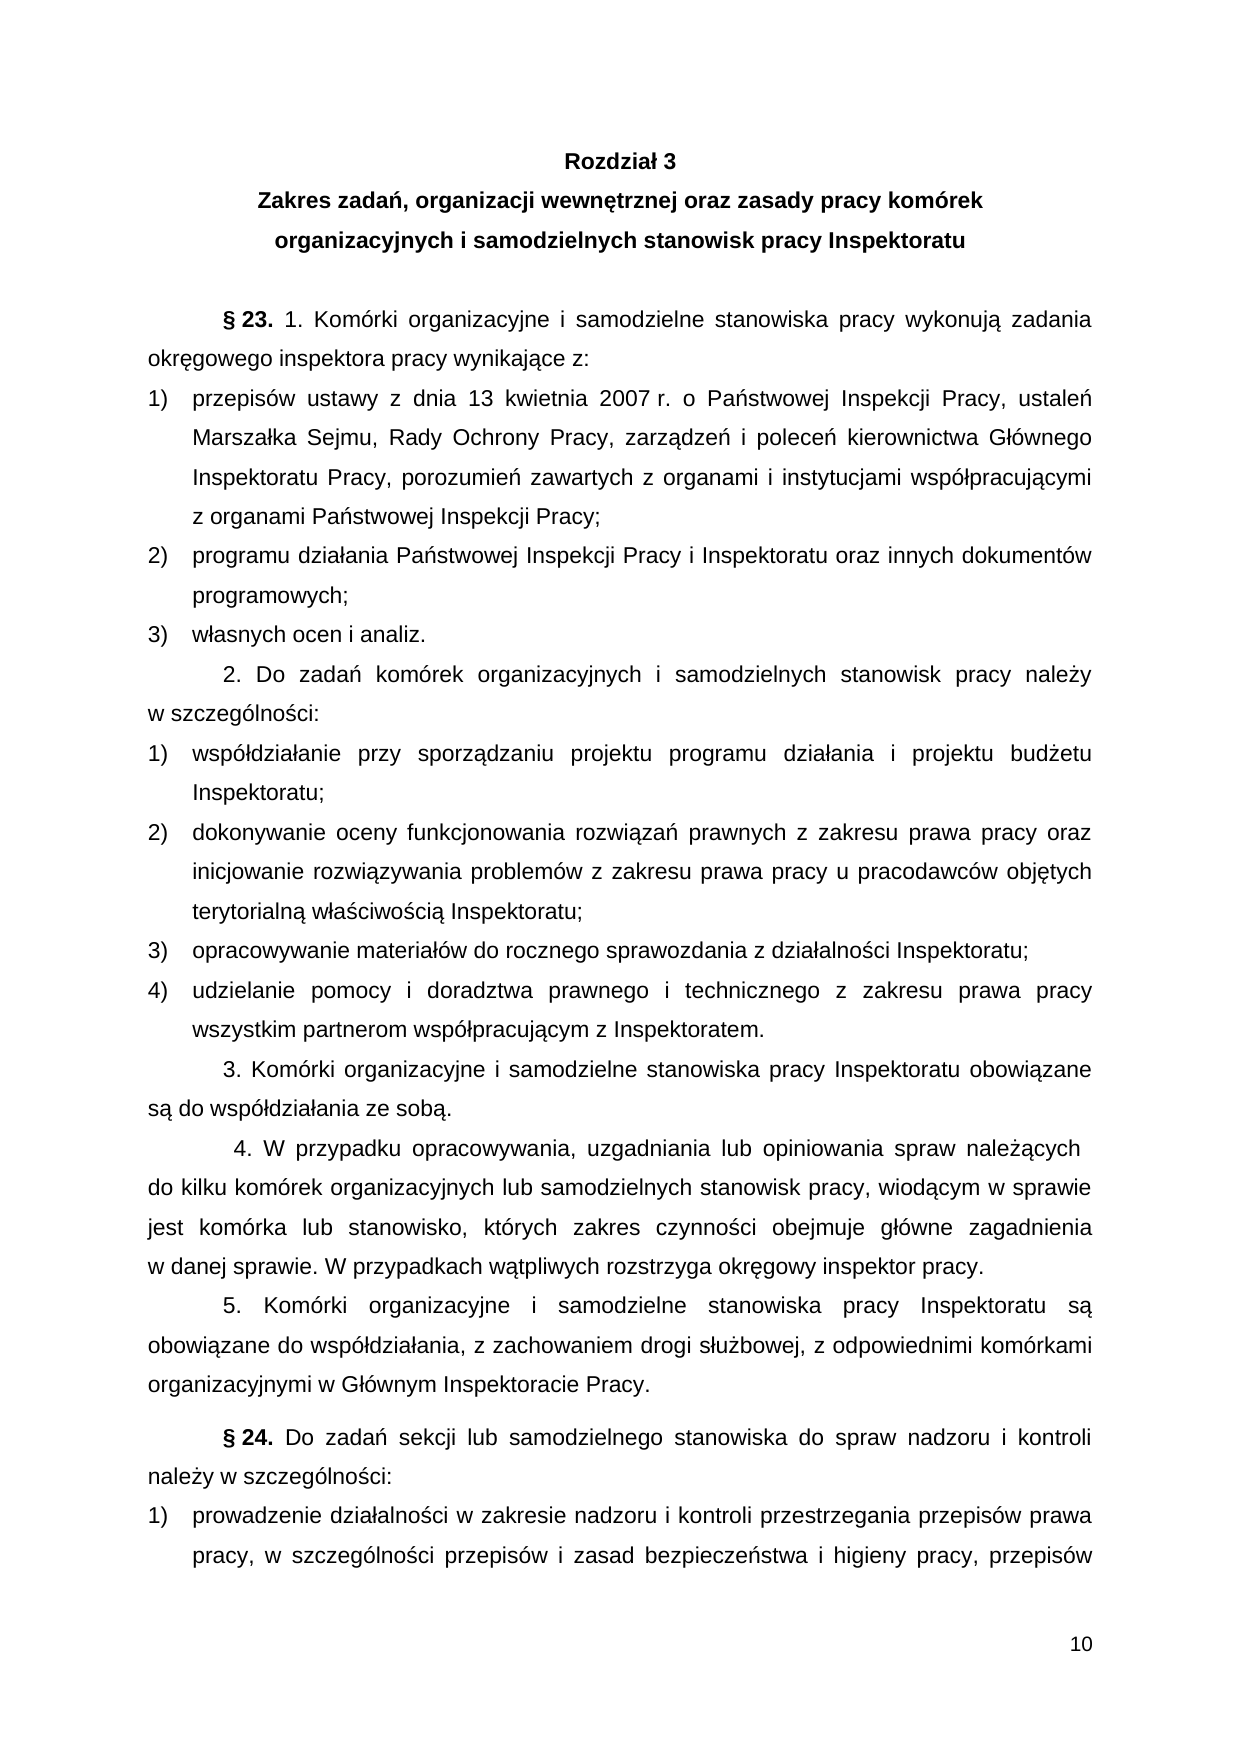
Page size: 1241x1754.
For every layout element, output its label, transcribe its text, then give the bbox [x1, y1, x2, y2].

list opracowywanie materiałów do rocznego sprawozdania z działalności Inspektoratu; [148, 937, 1093, 963]
list współdziałanie przy sporządzaniu projektu programu działania i projektu budżetu Inspektoratu; [148, 740, 1093, 806]
list programu działania Państwowej Inspekcji Pracy i Inspektoratu oraz innych dokumentów programowych; [148, 542, 1093, 608]
list dokonywanie oceny funkcjonowania rozwiązań prawnych z zakresu prawa pracy oraz inicjowanie rozwiązywania problemów z zakresu prawa pracy u pracodawców objętych terytorialną właściwością Inspektoratu; [148, 819, 1093, 924]
list własnych ocen i analiz. [148, 621, 1093, 648]
text 5. Komórki organizacyjne i samodzielne stanowiska pracy Inspektoratu są obowiązane do współdziałania, z zachowaniem drogi służbowej, z odpowiednimi komórkami organizacyjnymi w Głównym Inspektoracie Pracy. [148, 1292, 1093, 1398]
text 4. W przypadku opracowywania, uzgadniania lub opiniowania spraw należących do kilku komórek organizacyjnych lub samodzielnych stanowisk pracy, wiodącym w sprawie jest komórka lub stanowisko, których zakres czynności obejmuje główne zagadnienia w danej sprawie. W przypadkach wątpliwych rozstrzyga okręgowy inspektor pracy. [148, 1134, 1093, 1279]
text § 24. Do zadań sekcji lub samodzielnego stanowiska do spraw nadzoru i kontroli należy w szczególności: [148, 1423, 1093, 1489]
text organizacyjnych i samodzielnych stanowisk pracy Inspektoratu [148, 227, 1093, 253]
text Rozdział 3 [148, 148, 1093, 174]
list przepisów ustawy z dnia 13 kwietnia 2007 r. o Państwowej Inspekcji Pracy, ustaleń Marszałka Sejmu, Rady Ochrony Pracy, zarządzeń i poleceń kierownictwa Głównego Inspektoratu Pracy, porozumień zawartych z organami i instytucjami współpracującymi z organami Państwowej Inspekcji Pracy; [148, 384, 1093, 529]
text 3. Komórki organizacyjne i samodzielne stanowiska pracy Inspektoratu obowiązane są do współdziałania ze sobą. [148, 1056, 1093, 1121]
list udzielanie pomocy i doradztwa prawnego i technicznego z zakresu prawa pracy wszystkim partnerom współpracującym z Inspektoratem. [148, 977, 1093, 1042]
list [148, 1502, 1093, 1568]
text 2. Do zadań komórek organizacyjnych i samodzielnych stanowisk pracy należy w szczególności: [148, 661, 1093, 727]
text Zakres zadań, organizacji wewnętrznej oraz zasady pracy komórek [148, 187, 1093, 213]
text § 23. 1. Komórki organizacyjne i samodzielne stanowiska pracy wykonują zadania okręgowego inspektora pracy wynikające z: [148, 306, 1093, 371]
